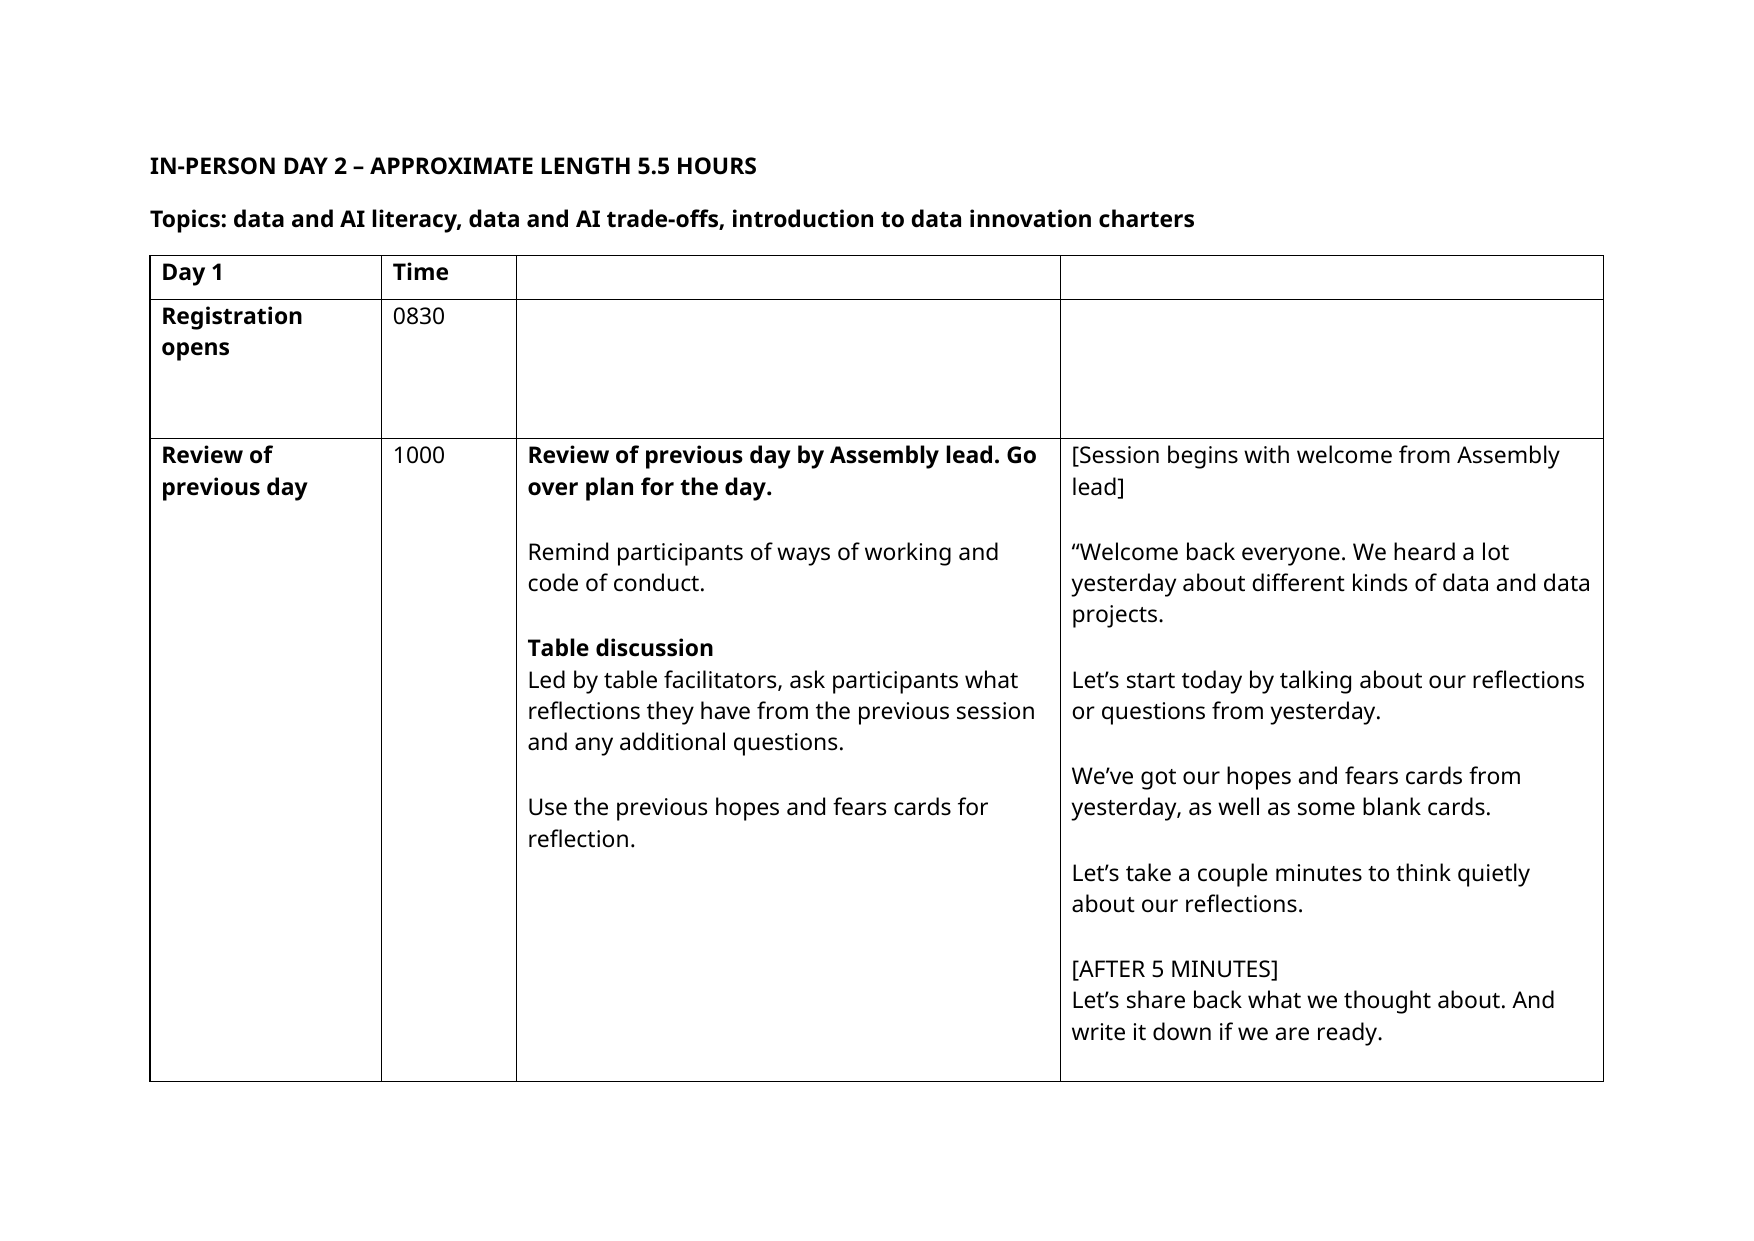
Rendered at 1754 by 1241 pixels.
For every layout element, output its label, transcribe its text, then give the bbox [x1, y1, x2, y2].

text IN-PERSON DAY 2 – APPROXIMATE LENGTH 5.5 HOURS [150, 150, 1604, 181]
table_cell 1000 [382, 439, 516, 1081]
table_header Time [382, 256, 516, 299]
table_header [517, 256, 1060, 299]
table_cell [517, 439, 1060, 1081]
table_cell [1061, 439, 1603, 1081]
table_header [1061, 256, 1603, 299]
table_cell 0830 [382, 300, 516, 438]
table_cell Registration opens [151, 300, 381, 438]
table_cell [151, 439, 381, 1081]
text Topics: data and AI literacy, data and AI trade-offs, introduction to data innovation charters [150, 203, 1604, 234]
table_cell [1061, 300, 1603, 438]
table_cell [517, 300, 1060, 438]
table_header Day 1 [151, 256, 381, 299]
